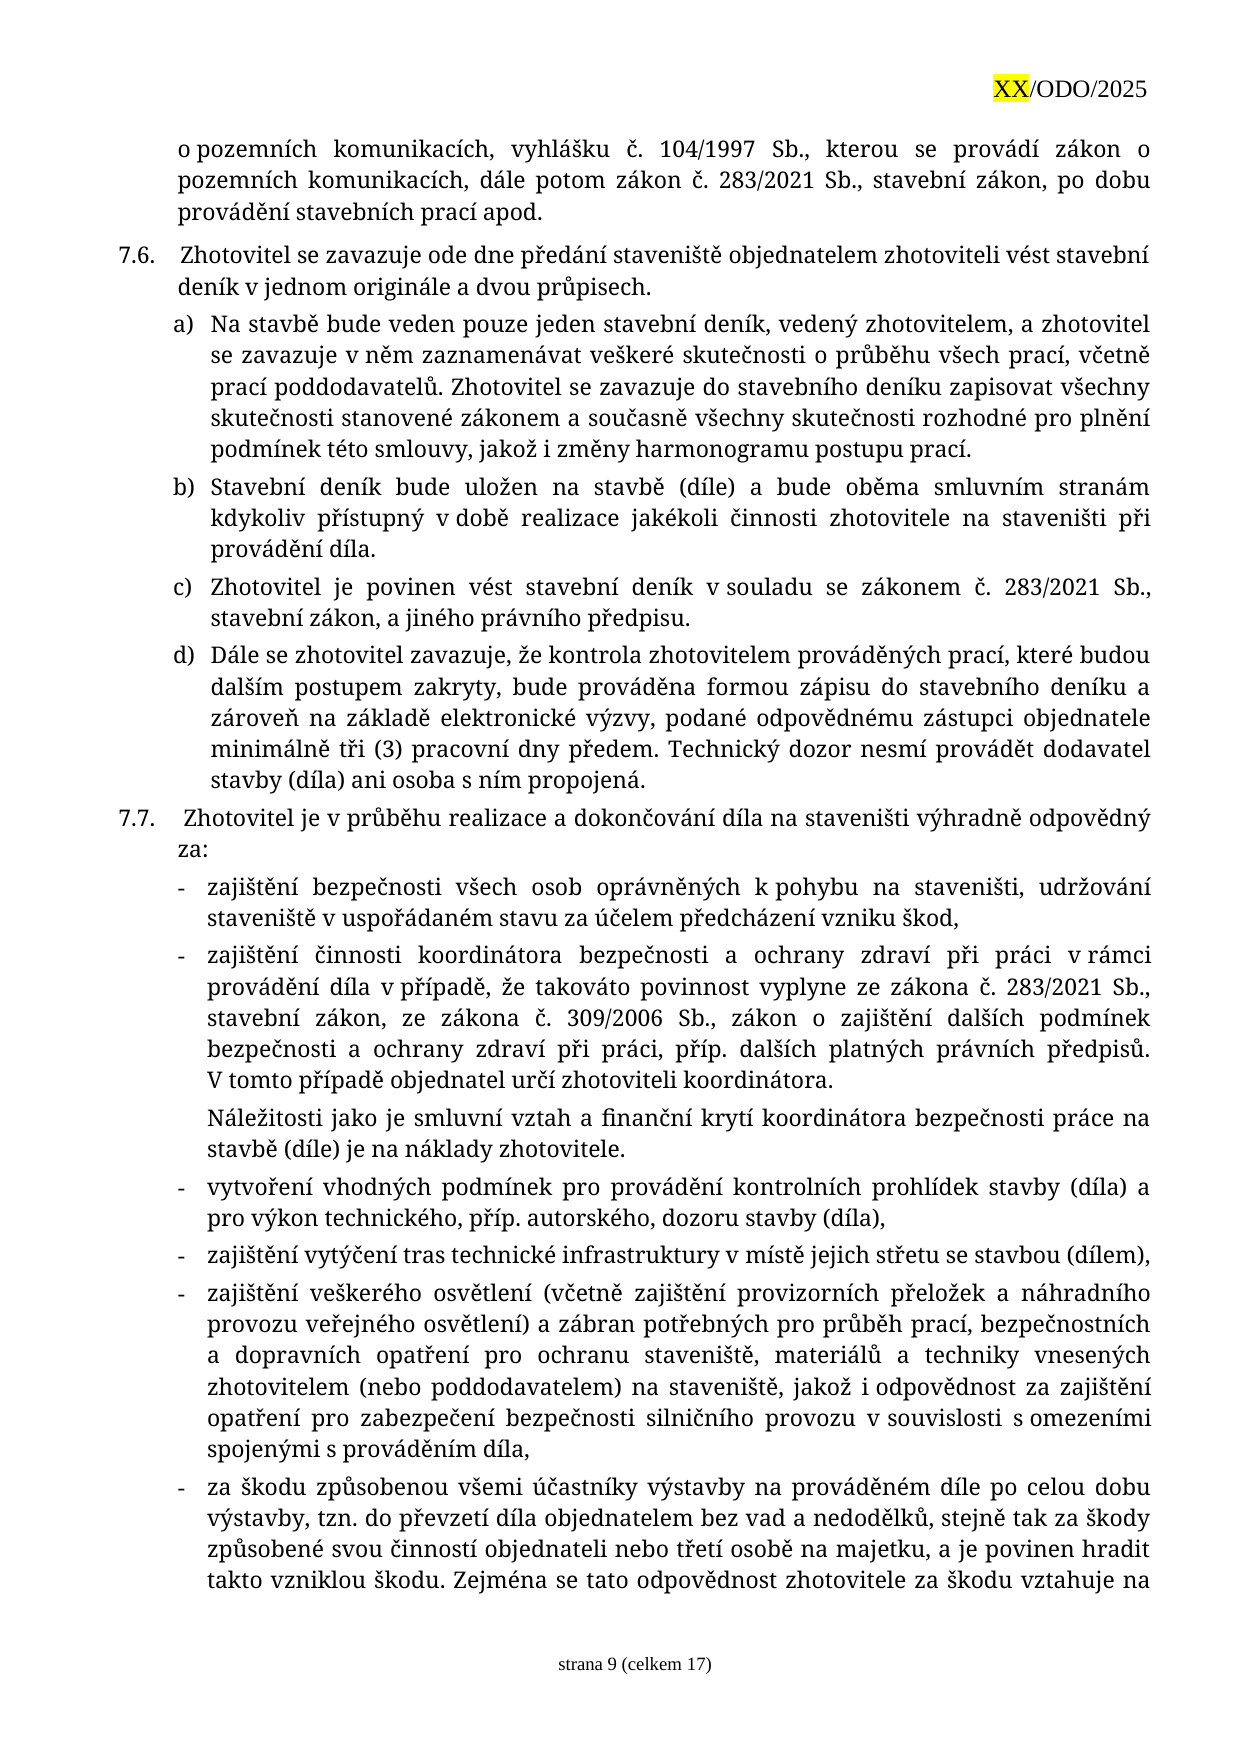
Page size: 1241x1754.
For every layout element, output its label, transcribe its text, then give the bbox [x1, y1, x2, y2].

list Na stavbě bude veden pouze jeden stavební deník, vedený zhotovitelem, a zhotovitel se zavazuje v něm zaznamenávat veškeré skutečnosti o průběhu všech prací, včetně prací poddodavatelů. Zhotovitel se zavazuje do stavebního deníku zapisovat všechny skutečnosti stanovené zákonem a současně všechny skutečnosti rozhodné pro plnění podmínek této smlouvy, jakož i změny harmonogramu postupu prací. [173, 308, 1152, 464]
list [177, 1470, 1152, 1595]
list zajištění veškerého osvětlení (včetně zajištění provizorních přeložek a náhradního provozu veřejného osvětlení) a zábran potřebných pro průběh prací, bezpečnostních a dopravních opatření pro ochranu staveniště, materiálů a techniky vnesených zhotovitelem (nebo poddodavatelem) na staveniště, jakož i odpovědnost za zajištění opatření pro zabezpečení bezpečnosti silničního provozu v souvislosti s omezeními spojenými s prováděním díla, [177, 1277, 1152, 1464]
list zajištění vytýčení tras technické infrastruktury v místě jejich střetu se stavbou (dílem), [177, 1239, 1152, 1270]
list Stavební deník bude uložen na stavbě (díle) a bude oběma smluvním stranám kdykoliv přístupný v době realizace jakékoli činnosti zhotovitele na staveništi při provádění díla. [173, 470, 1152, 564]
list zajištění činnosti koordinátora bezpečnosti a ochrany zdraví při práci v rámci provádění díla v případě, že takováto povinnost vyplyne ze zákona č. 283/2021 Sb., stavební zákon, ze zákona č. 309/2006 Sb., zákon o zajištění dalších podmínek bezpečnosti a ochrany zdraví při práci, příp. dalších platných právních předpisů. V tomto případě objednatel určí zhotoviteli koordinátora. [177, 939, 1152, 1095]
list vytvoření vhodných podmínek pro provádění kontrolních prohlídek stavby (díla) a pro výkon technického, příp. autorského, dozoru stavby (díla), [177, 1170, 1152, 1233]
list Dále se zhotovitel zavazuje, že kontrola zhotovitelem prováděných prací, které budou dalším postupem zakryty, bude prováděna formou zápisu do stavebního deníku a zároveň na základě elektronické výzvy, podané odpovědnému zástupci objednatele minimálně tři (3) pracovní dny předem. Technický dozor nesmí provádět dodavatel stavby (díla) ani osoba s ním propojená. [173, 639, 1152, 795]
list zajištění bezpečnosti všech osob oprávněných k pohybu na staveništi, udržování staveniště v uspořádaném stavu za účelem předcházení vzniku škod, [177, 870, 1152, 933]
text Náležitosti jako je smluvní vztah a finanční krytí koordinátora bezpečnosti práce na stavbě (díle) je na náklady zhotovitele. [207, 1102, 1152, 1164]
list Zhotovitel je v průběhu realizace a dokončování díla na staveništi výhradně odpovědný za: [118, 802, 1152, 864]
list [118, 133, 1152, 227]
list Zhotovitel se zavazuje ode dne předání staveniště objednatelem zhotoviteli vést stavební deník v jednom originále a dvou průpisech. [118, 239, 1152, 302]
list Zhotovitel je povinen vést stavební deník v souladu se zákonem č. 283/2021 Sb., stavební zákon, a jiného právního předpisu. [173, 570, 1152, 633]
